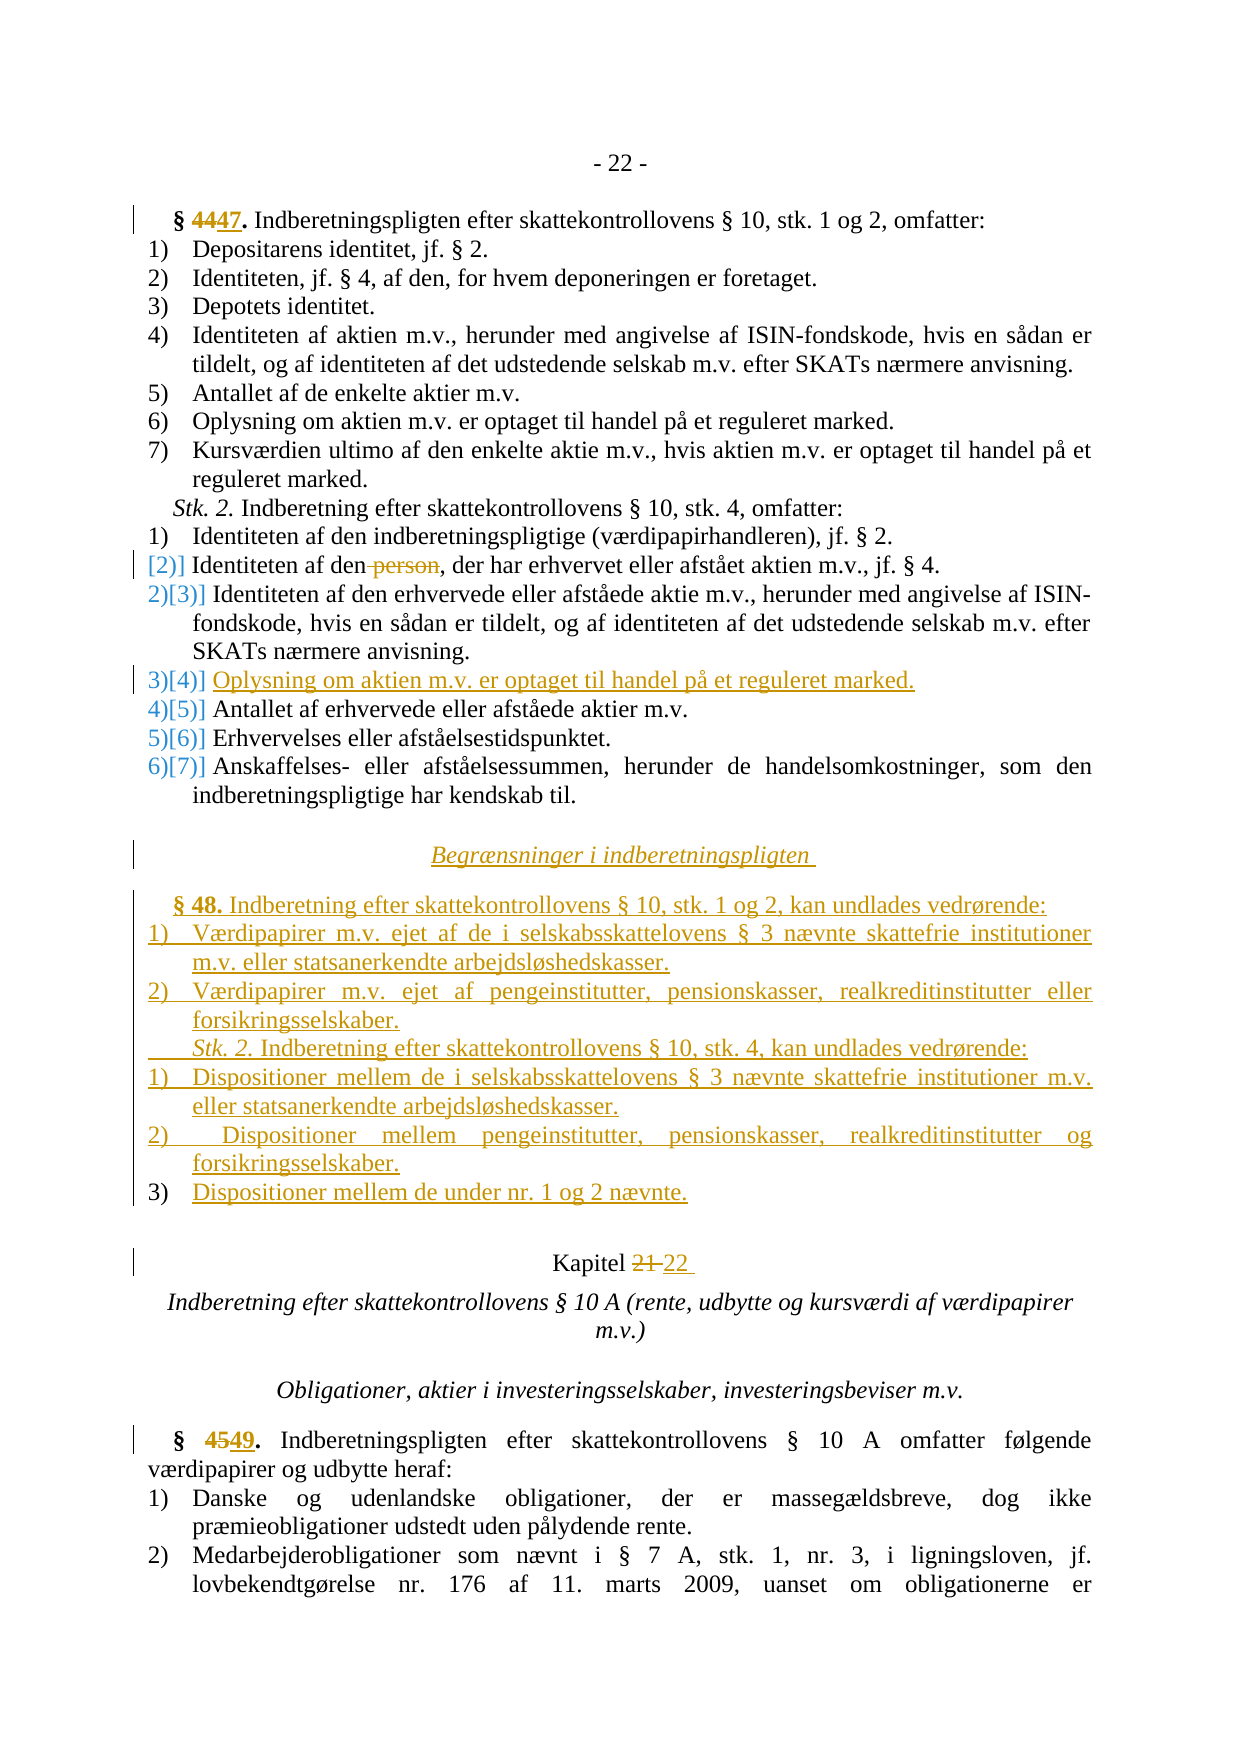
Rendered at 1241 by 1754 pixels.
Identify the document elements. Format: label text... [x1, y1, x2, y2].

text Kapitel [148, 1248, 1092, 1276]
list Anskaffelses- eller afståelsessummen, herunder de handelsomkostninger, som den indberetningspligtige har kendskab til. [148, 751, 1092, 809]
list Depositarens identitet, jf. § 2. [148, 234, 1092, 263]
text § . Indberetningspligten efter skattekontrollovens § 10, stk. 1 og 2, omfatter: [148, 205, 1092, 234]
text § . Indberetningspligten efter skattekontrollovens § 10 A omfatter følgende værdipapirer og udbytte heraf: [148, 1425, 1092, 1483]
list Identiteten af den indberetningspligtige (værdipapirhandleren), jf. § 2. [148, 521, 1092, 550]
list Kursværdien ultimo af den enkelte aktie m.v., hvis aktien m.v. er optaget til handel på et reguleret marked. [148, 435, 1092, 493]
text Indberetning efter skattekontrollovens § 10 A (rente, udbytte og kursværdi af værdipapirer m.v.) [148, 1287, 1092, 1344]
list Oplysning om aktien m.v. er optaget til handel på et reguleret marked. [148, 406, 1092, 435]
list Identiteten af den, der har erhvervet eller afstået aktien m.v., jf. § 4. [148, 550, 1092, 579]
list Identiteten, jf. § 4, af den, for hvem deponeringen er foretaget. [148, 263, 1092, 291]
text Stk. 2. Indberetning efter skattekontrollovens § 10, stk. 4, omfatter: [148, 493, 1092, 521]
list Depotets identitet. [148, 291, 1092, 320]
list Antallet af de enkelte aktier m.v. [148, 378, 1092, 406]
list Identiteten af den erhvervede eller afståede aktie m.v., herunder med angivelse af ISIN-fondskode, hvis en sådan er tildelt, og af identiteten af det udstedende selskab m.v. efter SKATs nærmere anvisning. [148, 579, 1092, 665]
list Danske og udenlandske obligationer, der er massegældsbreve, dog ikke præmieobligationer udstedt uden pålydende rente. [148, 1483, 1092, 1540]
list Erhvervelses eller afståelsestidspunktet. [148, 723, 1092, 751]
list Antallet af erhvervede eller afståede aktier m.v. [148, 694, 1092, 723]
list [148, 1540, 1092, 1598]
text Obligationer, aktier i investeringsselskaber, investeringsbeviser m.v. [148, 1376, 1092, 1404]
list Identiteten af aktien m.v., herunder med angivelse af ISIN-fondskode, hvis en sådan er tildelt, og af identiteten af det udstedende selskab m.v. efter SKATs nærmere anvisning. [148, 320, 1092, 378]
